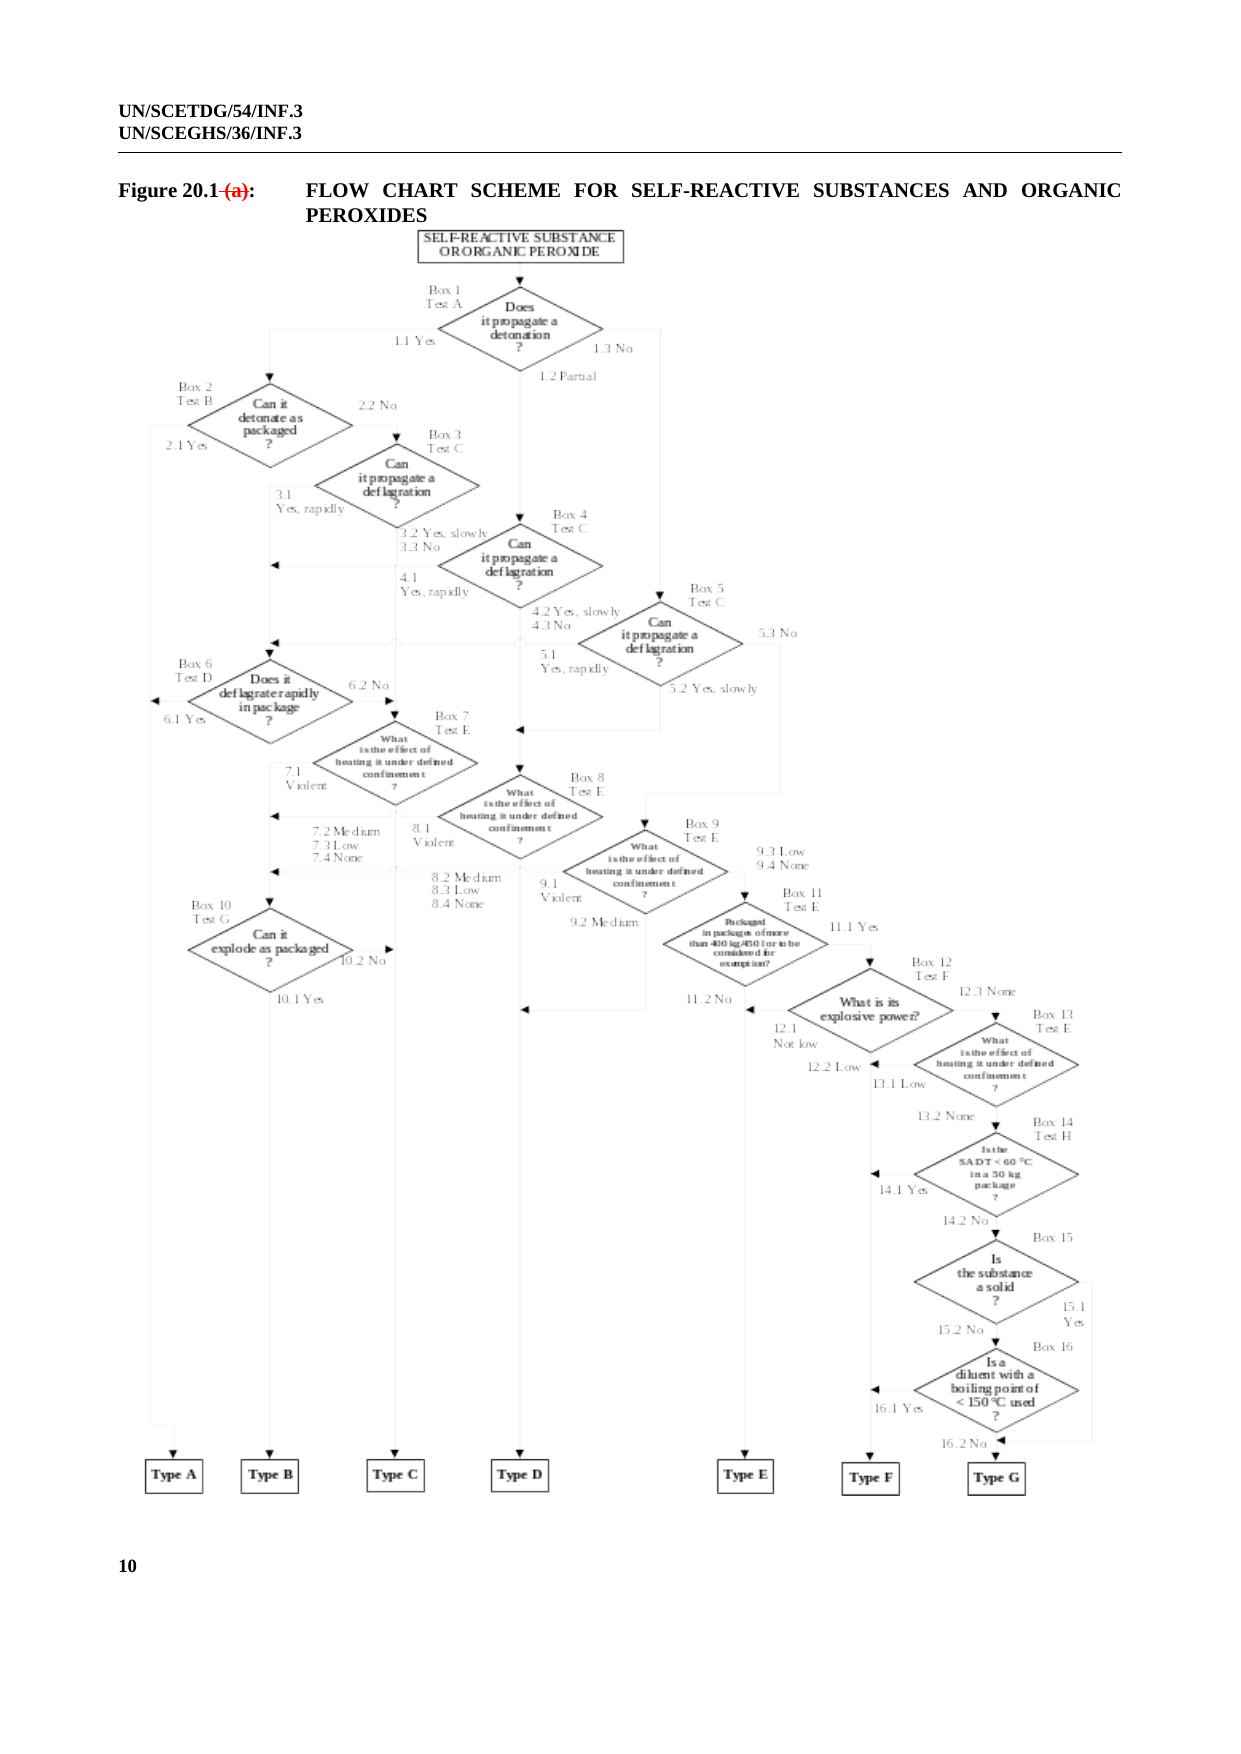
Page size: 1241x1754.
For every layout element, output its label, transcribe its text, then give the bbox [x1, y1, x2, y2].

list Figure 20.1 (a): FLOW CHART SCHEME FOR SELF-REACTIVE SUBSTANCES AND ORGANIC PEROXIDES [118, 177, 1122, 227]
